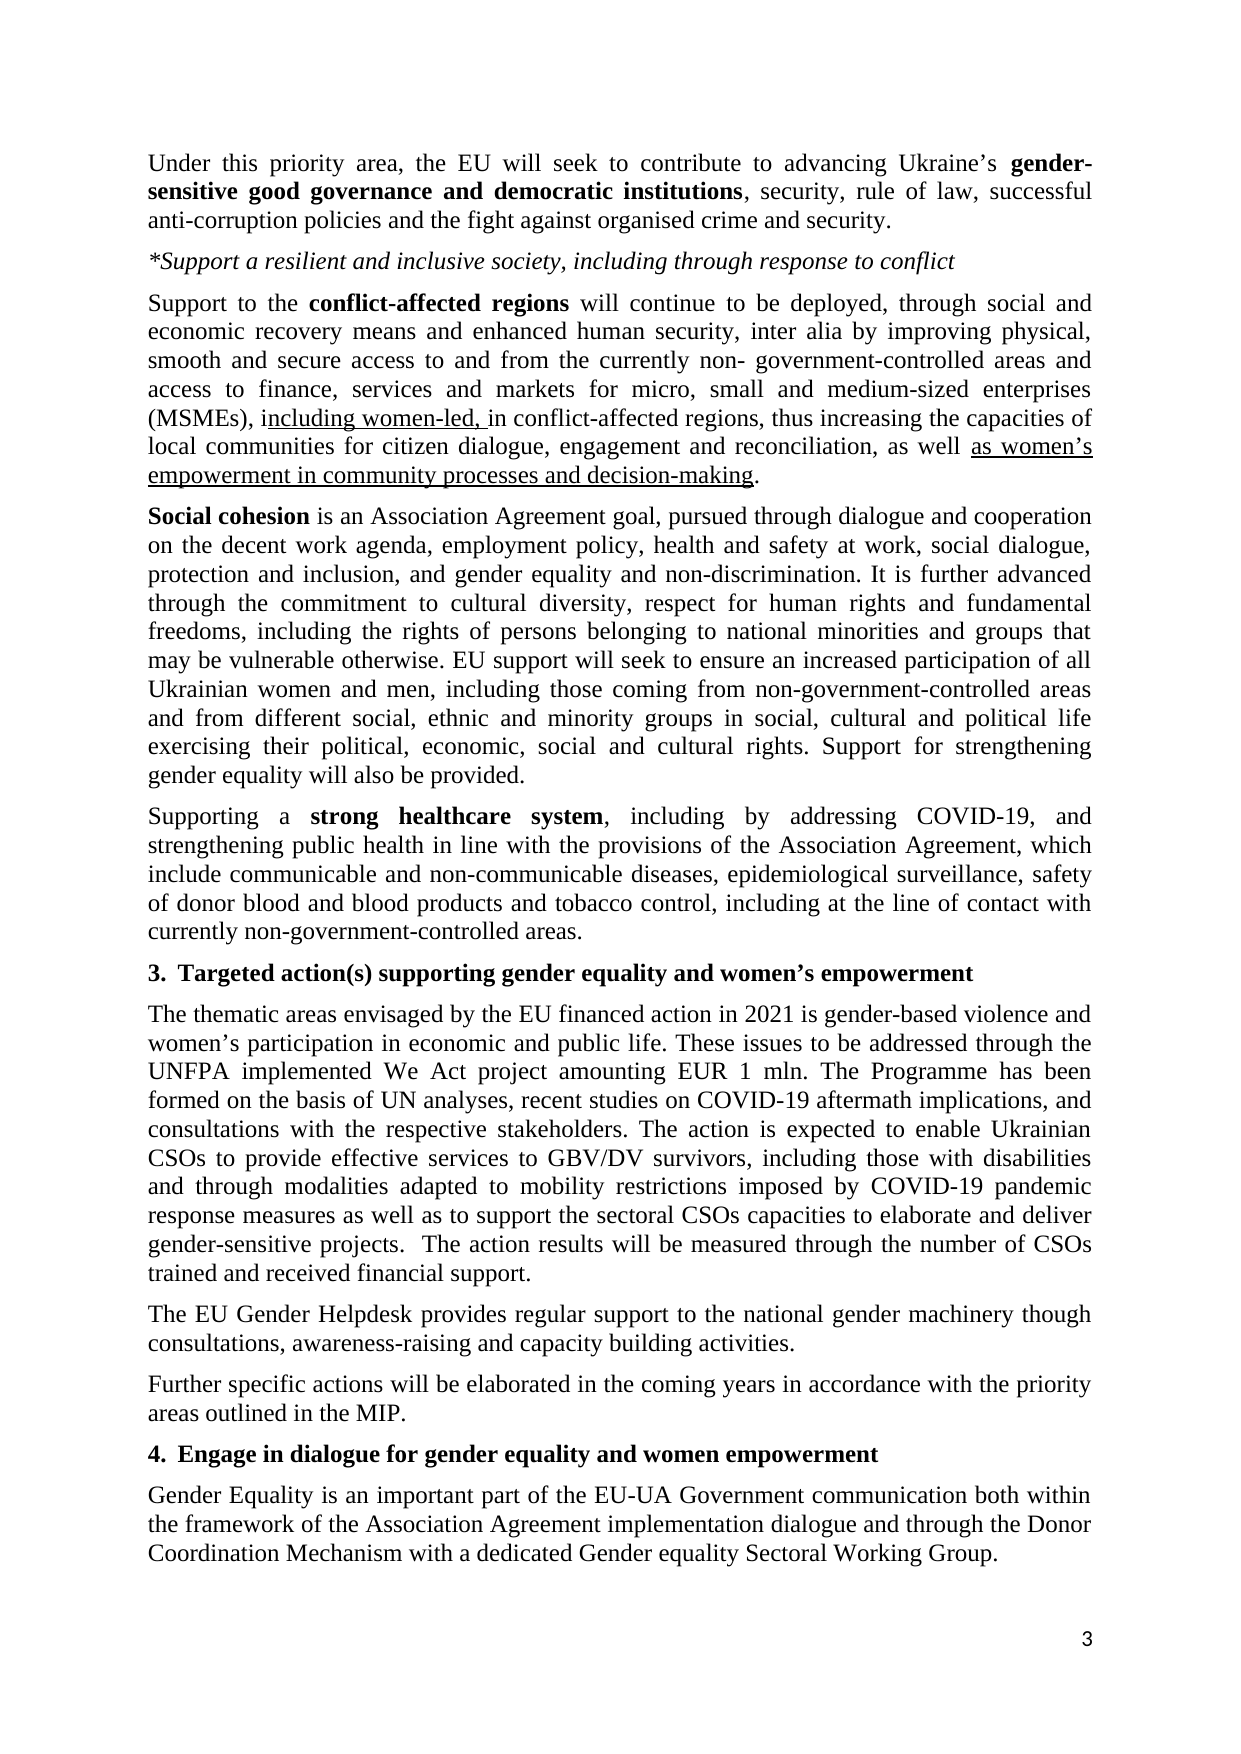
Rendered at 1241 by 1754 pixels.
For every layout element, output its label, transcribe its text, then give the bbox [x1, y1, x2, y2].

list Further specific actions will be elaborated in the coming years in accordance with the priority areas outlined in the MIP. [148, 1369, 1093, 1426]
text Social cohesion is an Association Agreement goal, pursued through dialogue and cooperation on the decent work agenda, employment policy, health and safety at work, social dialogue, protection and inclusion, and gender equality and non-discrimination. It is further advanced through the commitment to cultural diversity, respect for human rights and fundamental freedoms, including the rights of persons belonging to national minorities and groups that may be vulnerable otherwise. EU support will seek to ensure an increased participation of all Ukrainian women and men, including those coming from non-government-controlled areas and from different social, ethnic and minority groups in social, cultural and political life exercising their political, economic, social and cultural rights. Support for strengthening gender equality will also be provided. [148, 501, 1093, 789]
text Gender Equality is an important part of the EU-UA Government communication both within the framework of the Association Agreement implementation dialogue and through the Donor Coordination Mechanism with a dedicated Gender equality Sectoral Working Group. [148, 1480, 1093, 1566]
list Engage in dialogue for gender equality and women empowerment [148, 1439, 1093, 1468]
text *Support a resilient and inclusive society, including through response to conflict [148, 246, 1093, 275]
text Under this priority area, the EU will seek to contribute to advancing Ukraine’s gender-sensitive good governance and democratic institutions, security, rule of law, successful anti-corruption policies and the fight against organised crime and security. [148, 148, 1093, 234]
list Targeted action(s) supporting gender equality and women’s empowerment [148, 958, 1093, 986]
list The EU Gender Helpdesk provides regular support to the national gender machinery though consultations, awareness-raising and capacity building activities. [148, 1299, 1093, 1356]
list The thematic areas envisaged by the EU financed action in 2021 is gender-based violence and women’s participation in economic and public life. These issues to be addressed through the UNFPA implemented We Act project amounting EUR 1 mln. The Programme has been formed on the basis of UN analyses, recent studies on COVID-19 aftermath implications, and consultations with the respective stakeholders. The action is expected to enable Ukrainian CSOs to provide effective services to GBV/DV survivors, including those with disabilities and through modalities adapted to mobility restrictions imposed by COVID-19 pandemic response measures as well as to support the sectoral CSOs capacities to elaborate and deliver gender-sensitive projects. The action results will be measured through the number of CSOs trained and received financial support. [148, 999, 1093, 1286]
text Supporting a strong healthcare system, including by addressing COVID-19, and strengthening public health in line with the provisions of the Association Agreement, which include communicable and non-communicable diseases, epidemiological surveillance, safety of donor blood and blood products and tobacco control, including at the line of contact with currently non-government-controlled areas. [148, 801, 1093, 945]
text Support to the conflict-affected regions will continue to be deployed, through social and economic recovery means and enhanced human security, inter alia by improving physical, smooth and secure access to and from the currently non- government-controlled areas and access to finance, services and markets for micro, small and medium-sized enterprises (MSMEs), including women-led, in conflict-affected regions, thus increasing the capacities of local communities for citizen dialogue, engagement and reconciliation, as well as women’s empowerment in community processes and decision-making. [148, 288, 1093, 489]
